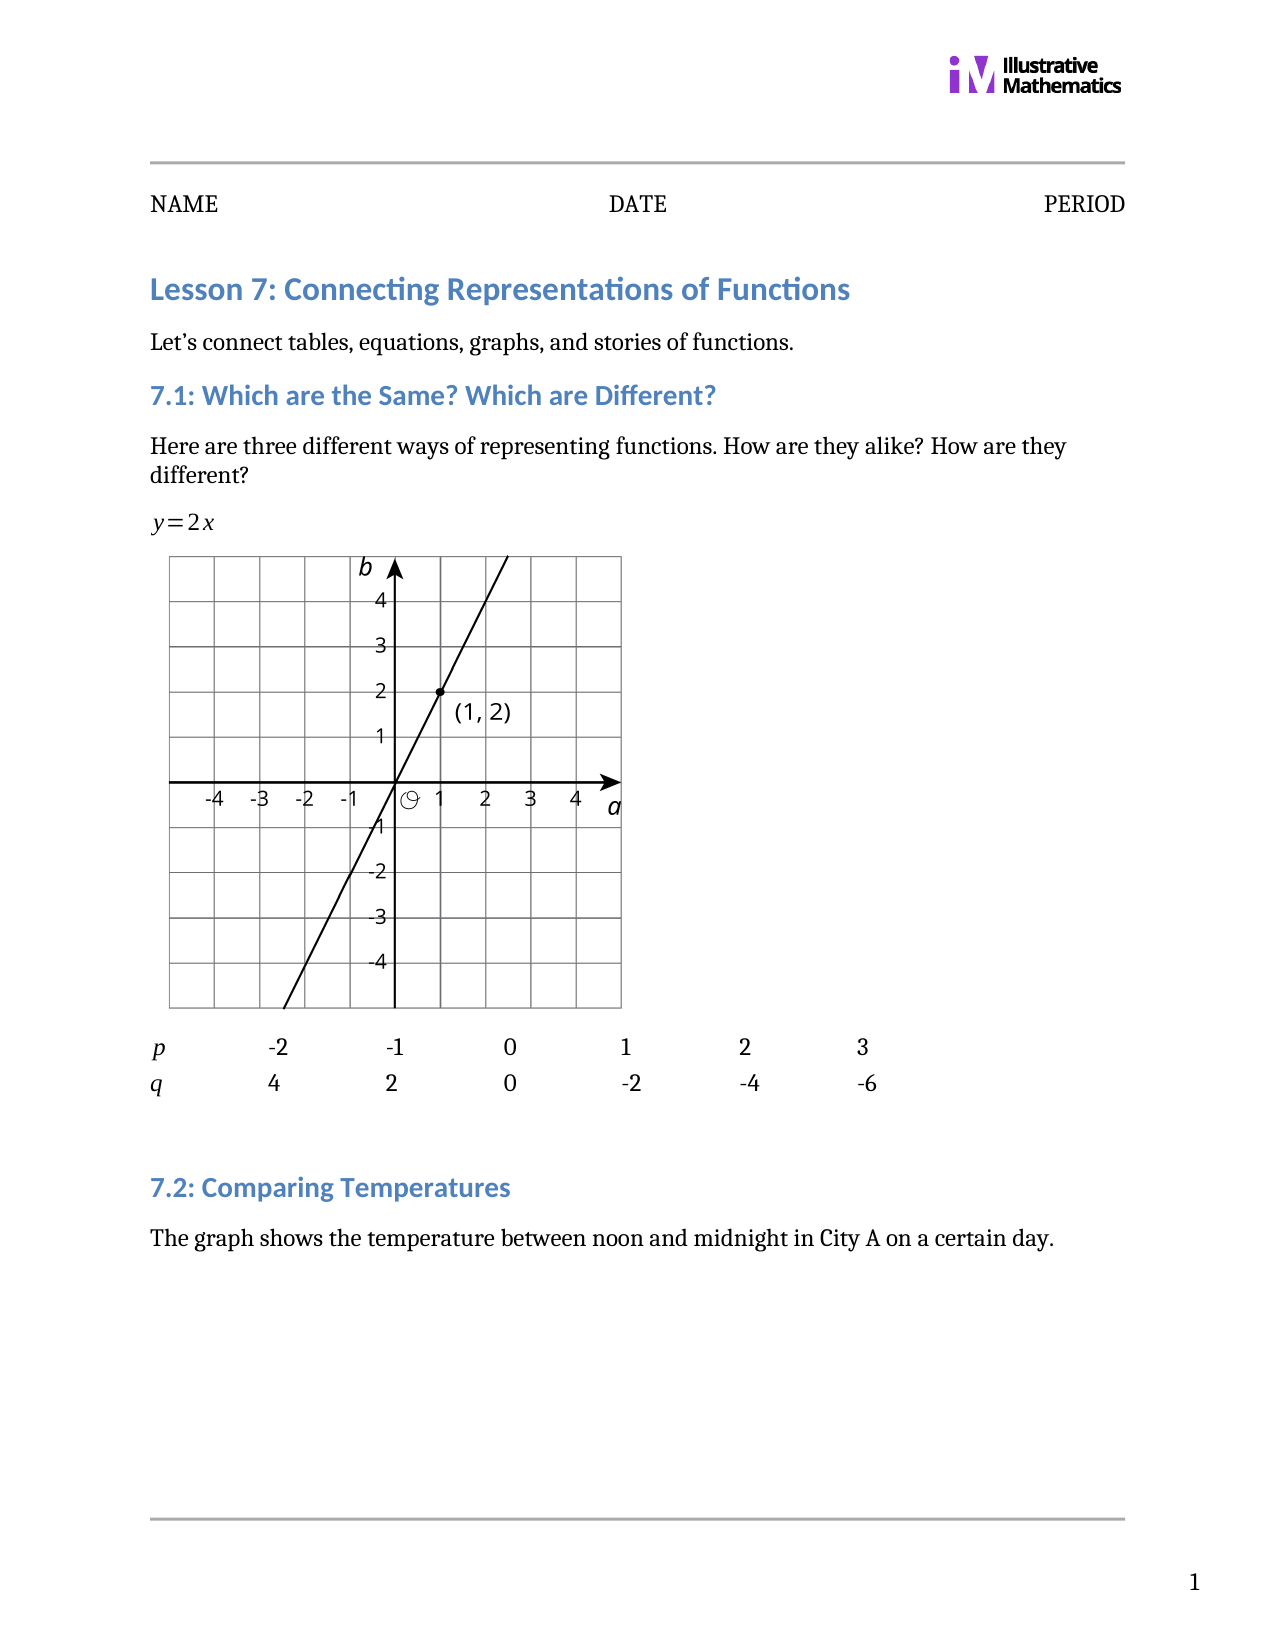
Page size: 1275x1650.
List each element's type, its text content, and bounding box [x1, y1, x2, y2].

picture [949, 55, 1121, 93]
text Here are three different ways of representing functions. How are they alike? How are they different? [150, 432, 1125, 489]
table_cell [139, 1065, 257, 1101]
table_cell -2 [610, 1065, 728, 1101]
picture [168, 555, 622, 1010]
table_cell 4 [257, 1065, 374, 1101]
table_cell 0 [492, 1065, 610, 1101]
table_header 3 [846, 1029, 963, 1065]
subtitle 7.2: Comparing Temperatures [150, 1169, 1125, 1205]
subtitle Lesson 7: Connecting Representations of Functions [150, 268, 1125, 309]
table_header 1 [610, 1029, 728, 1065]
text The graph shows the temperature between noon and midnight in City A on a certain day. [150, 1224, 1125, 1253]
table_header 0 [492, 1029, 610, 1065]
table_cell 2 [374, 1065, 492, 1101]
table_header [139, 1029, 257, 1065]
table_header 2 [728, 1029, 846, 1065]
table_cell -6 [846, 1065, 963, 1101]
table_cell -4 [728, 1065, 846, 1101]
text Let’s connect tables, equations, graphs, and stories of functions. [150, 328, 1125, 357]
table_header -1 [374, 1029, 492, 1065]
subtitle 7.1: Which are the Same? Which are Different? [150, 377, 1125, 413]
table_header -2 [257, 1029, 374, 1065]
